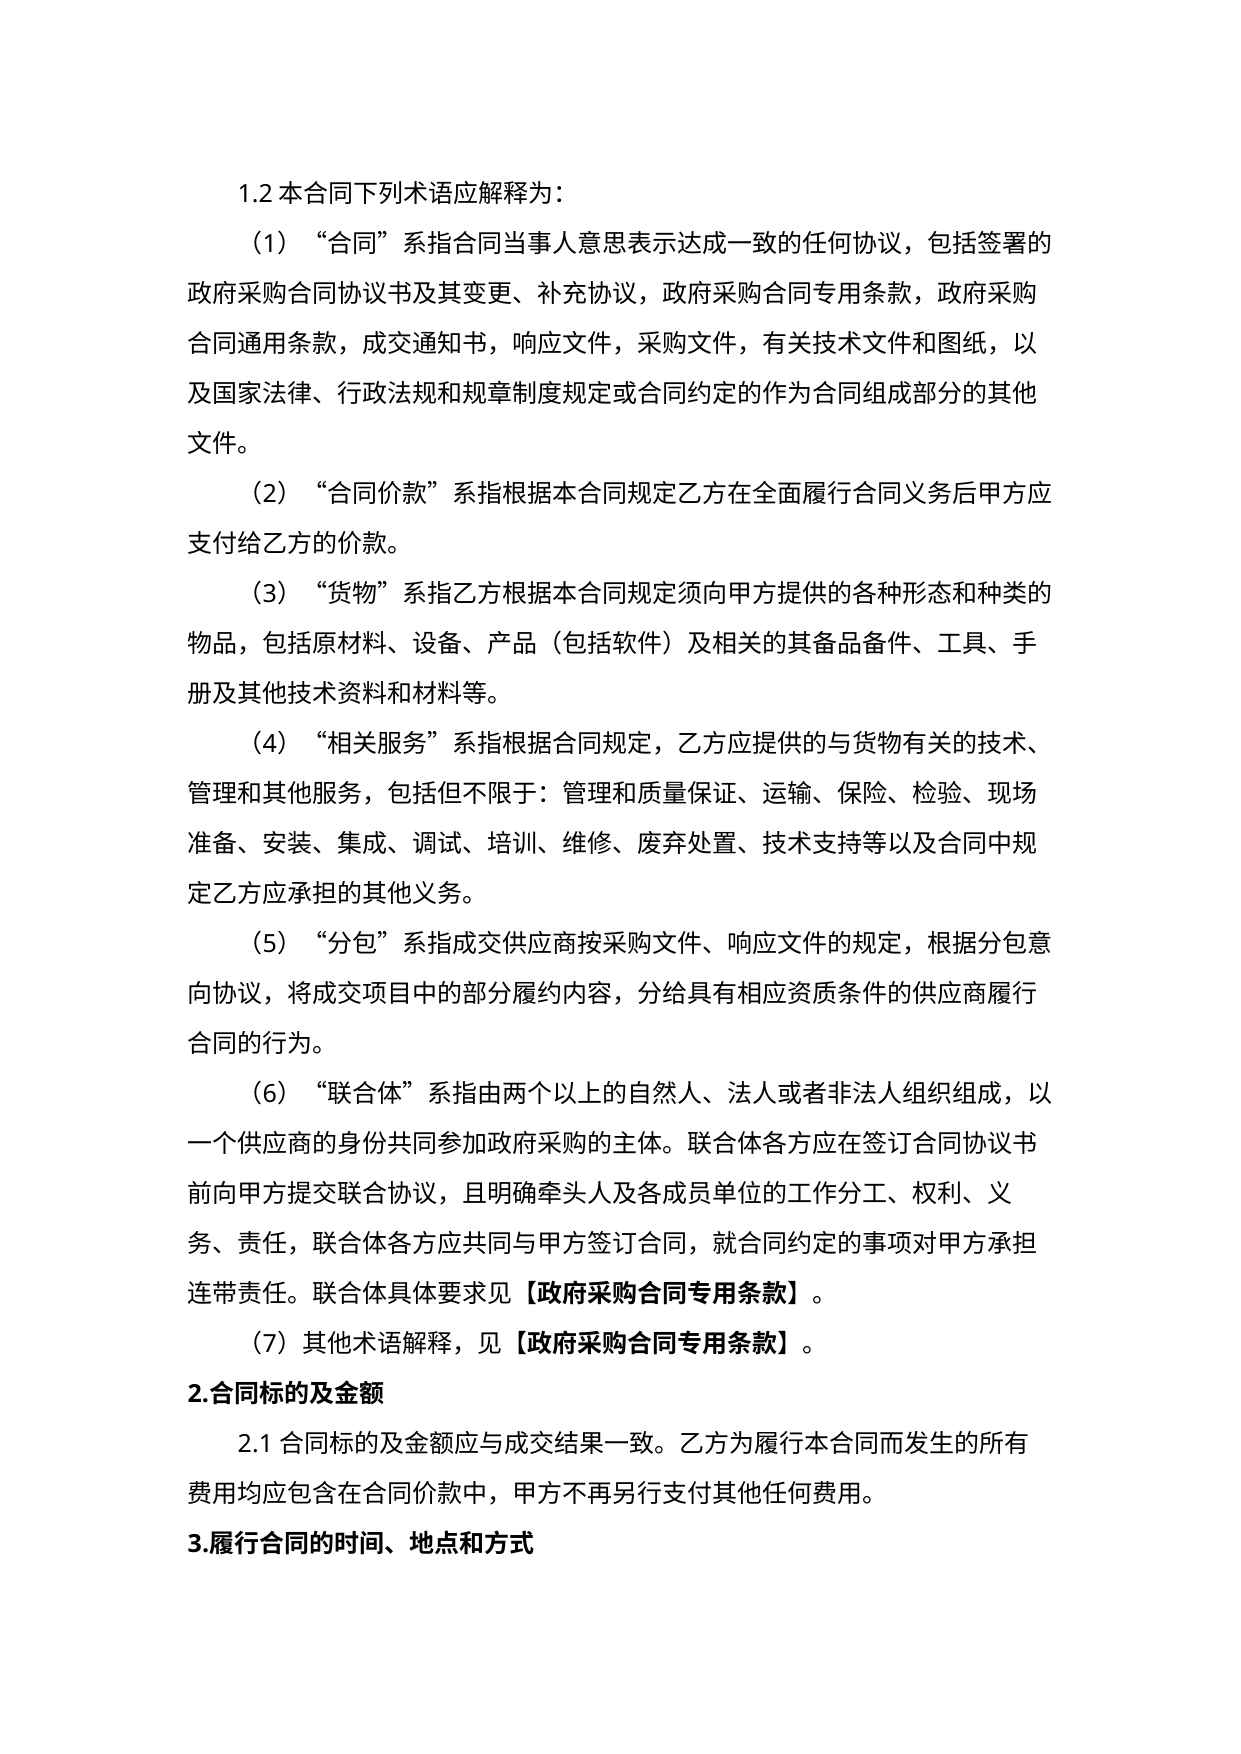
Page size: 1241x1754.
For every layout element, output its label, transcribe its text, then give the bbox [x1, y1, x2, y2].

text （4）“相关服务”系指根据合同规定，乙方应提供的与货物有关的技术、管理和其他服务，包括但不限于：管理和质量保证、运输、保险、检验、现场准备、安装、集成、调试、培训、维修、废弃处置、技术支持等以及合同中规定乙方应承担的其他义务。 [187, 712, 1053, 912]
text 3.履行合同的时间、地点和方式 [187, 1512, 1053, 1562]
text （6）“联合体”系指由两个以上的自然人、法人或者非法人组织组成，以一个供应商的身份共同参加政府采购的主体。联合体各方应在签订合同协议书前向甲方提交联合协议，且明确牵头人及各成员单位的工作分工、权利、义务、责任，联合体各方应共同与甲方签订合同，就合同约定的事项对甲方承担连带责任。联合体具体要求见【政府采购合同专用条款】。 [187, 1062, 1053, 1312]
text 1.2本合同下列术语应解释为： [187, 162, 1053, 212]
text （1）“合同”系指合同当事人意思表示达成一致的任何协议，包括签署的政府采购合同协议书及其变更、补充协议，政府采购合同专用条款，政府采购合同通用条款，成交通知书，响应文件，采购文件，有关技术文件和图纸，以及国家法律、行政法规和规章制度规定或合同约定的作为合同组成部分的其他文件。 [187, 212, 1053, 462]
text （5）“分包”系指成交供应商按采购文件、响应文件的规定，根据分包意向协议，将成交项目中的部分履约内容，分给具有相应资质条件的供应商履行合同的行为。 [187, 912, 1053, 1062]
text （2）“合同价款”系指根据本合同规定乙方在全面履行合同义务后甲方应支付给乙方的价款。 [187, 462, 1053, 562]
text （3）“货物”系指乙方根据本合同规定须向甲方提供的各种形态和种类的物品，包括原材料、设备、产品（包括软件）及相关的其备品备件、工具、手册及其他技术资料和材料等。 [187, 562, 1053, 712]
list 2.合同标的及金额 [187, 1362, 1053, 1412]
text 2.1 合同标的及金额应与成交结果一致。乙方为履行本合同而发生的所有费用均应包含在合同价款中，甲方不再另行支付其他任何费用。 [187, 1412, 1053, 1512]
text （7）其他术语解释，见【政府采购合同专用条款】。 [187, 1312, 1053, 1362]
